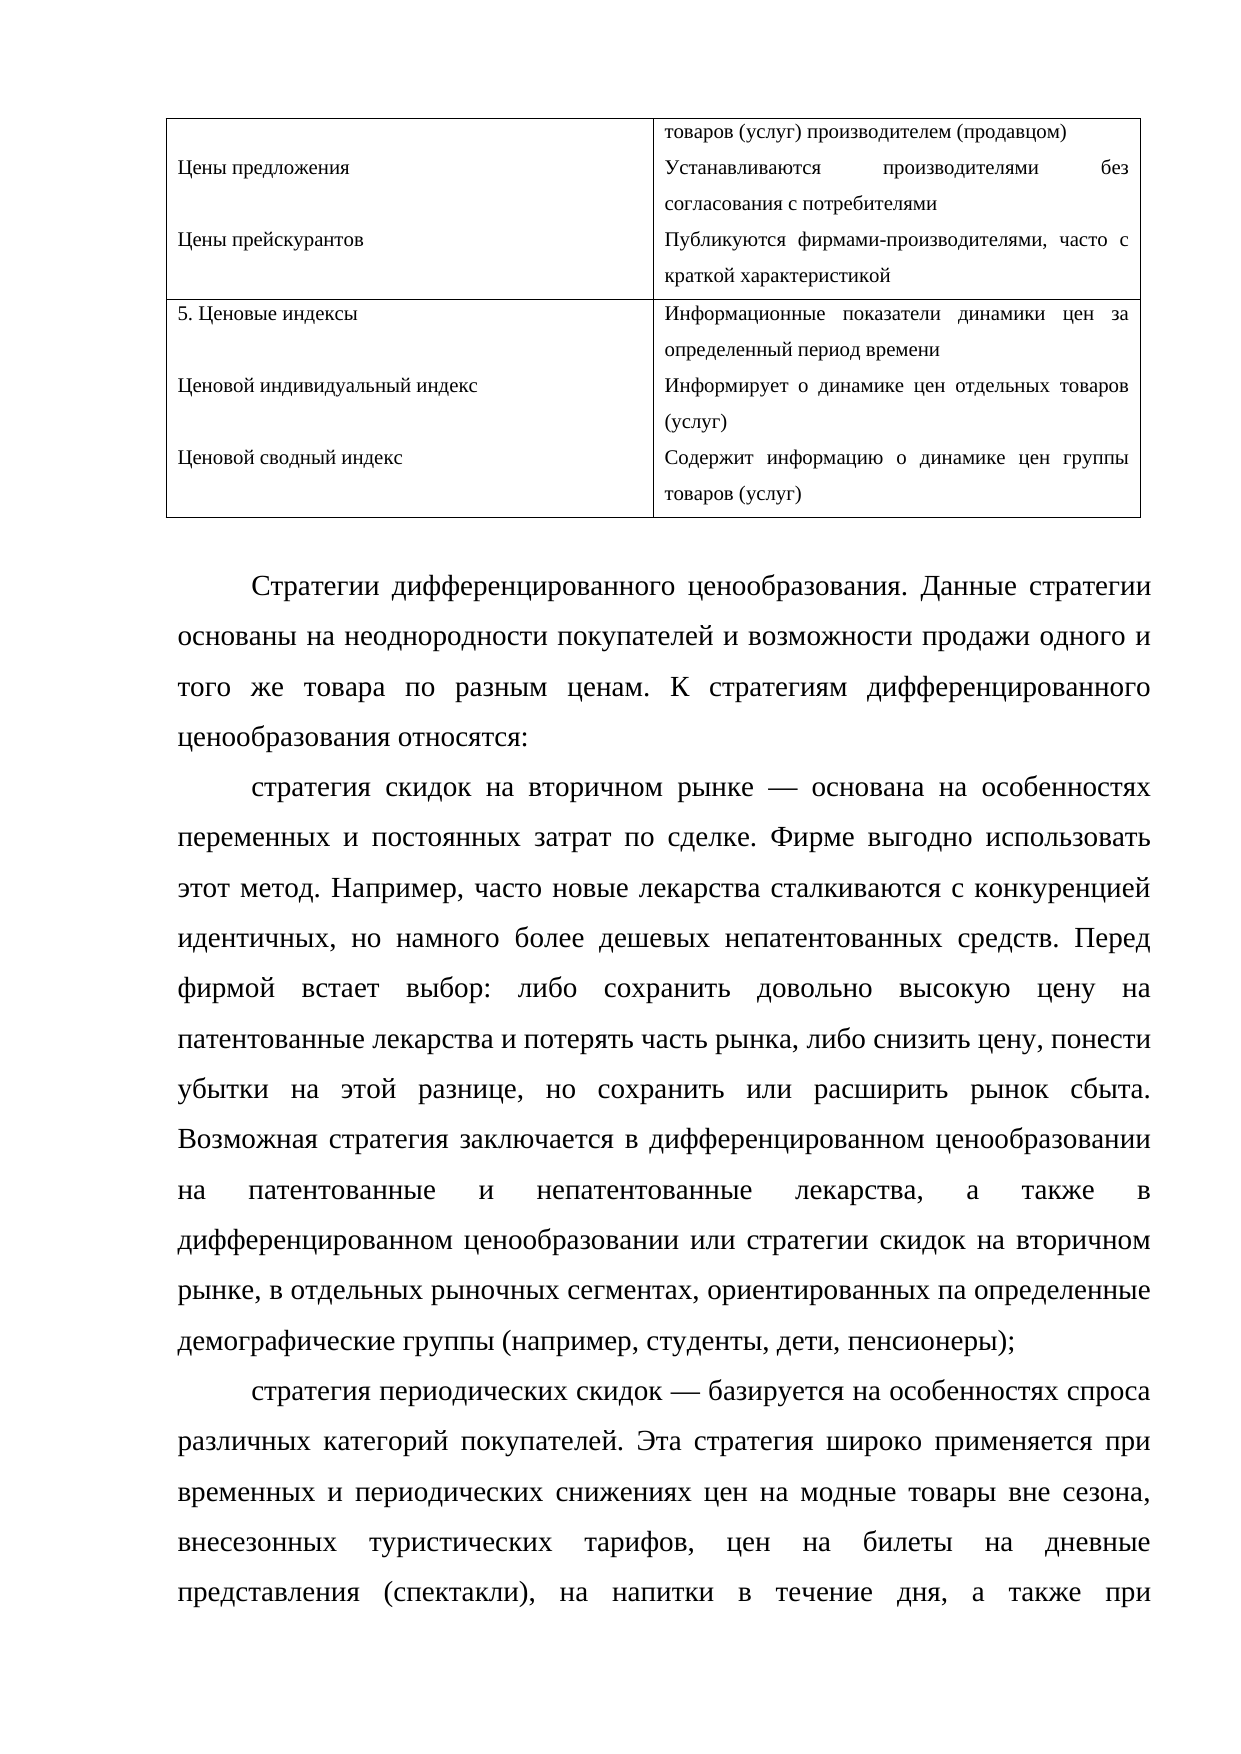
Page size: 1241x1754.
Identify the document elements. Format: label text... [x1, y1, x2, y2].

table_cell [654, 119, 1140, 299]
text Стратегии дифференцированного ценообразования. Данные стратегии основаны на неоднородности покупателей и возможности продажи одного и того же товара по разным ценам. К стратегиям дифференцированного ценообразования относятся: [177, 568, 1152, 752]
table_cell Информационные показатели динамики цен за определенный период времени Информирует о динамике цен отдельных товаров (услуг) Содержит информацию о динамике цен группы товаров (услуг) [654, 300, 1140, 517]
text стратегия скидок на вторичном рынке — основана на особенностях переменных и постоянных затрат по сделке. Фирме выгодно использовать этот метод. Например, часто новые лекарства сталкиваются с конкуренцией идентичных, но намного более дешевых непатентованных средств. Перед фирмой встает выбор: либо сохранить довольно высокую цену на патентованные лекарства и потерять часть рынка, либо снизить цену, понести убытки на этой разнице, но сохранить или расширить рынок сбыта. Возможная стратегия заключается в дифференцированном ценообразовании на патентованные и непатентованные лекарства, а также в дифференцированном ценообразовании или стратегии скидок на вторичном рынке, в отдельных рыночных сегментах, ориентированных па определенные демографические группы (например, студенты, дети, пенсионеры); [177, 769, 1152, 1356]
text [177, 1373, 1152, 1608]
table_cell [167, 119, 653, 299]
table_cell 5. Ценовые индексы Ценовой индивидуальный индекс Ценовой сводный индекс [167, 300, 653, 517]
